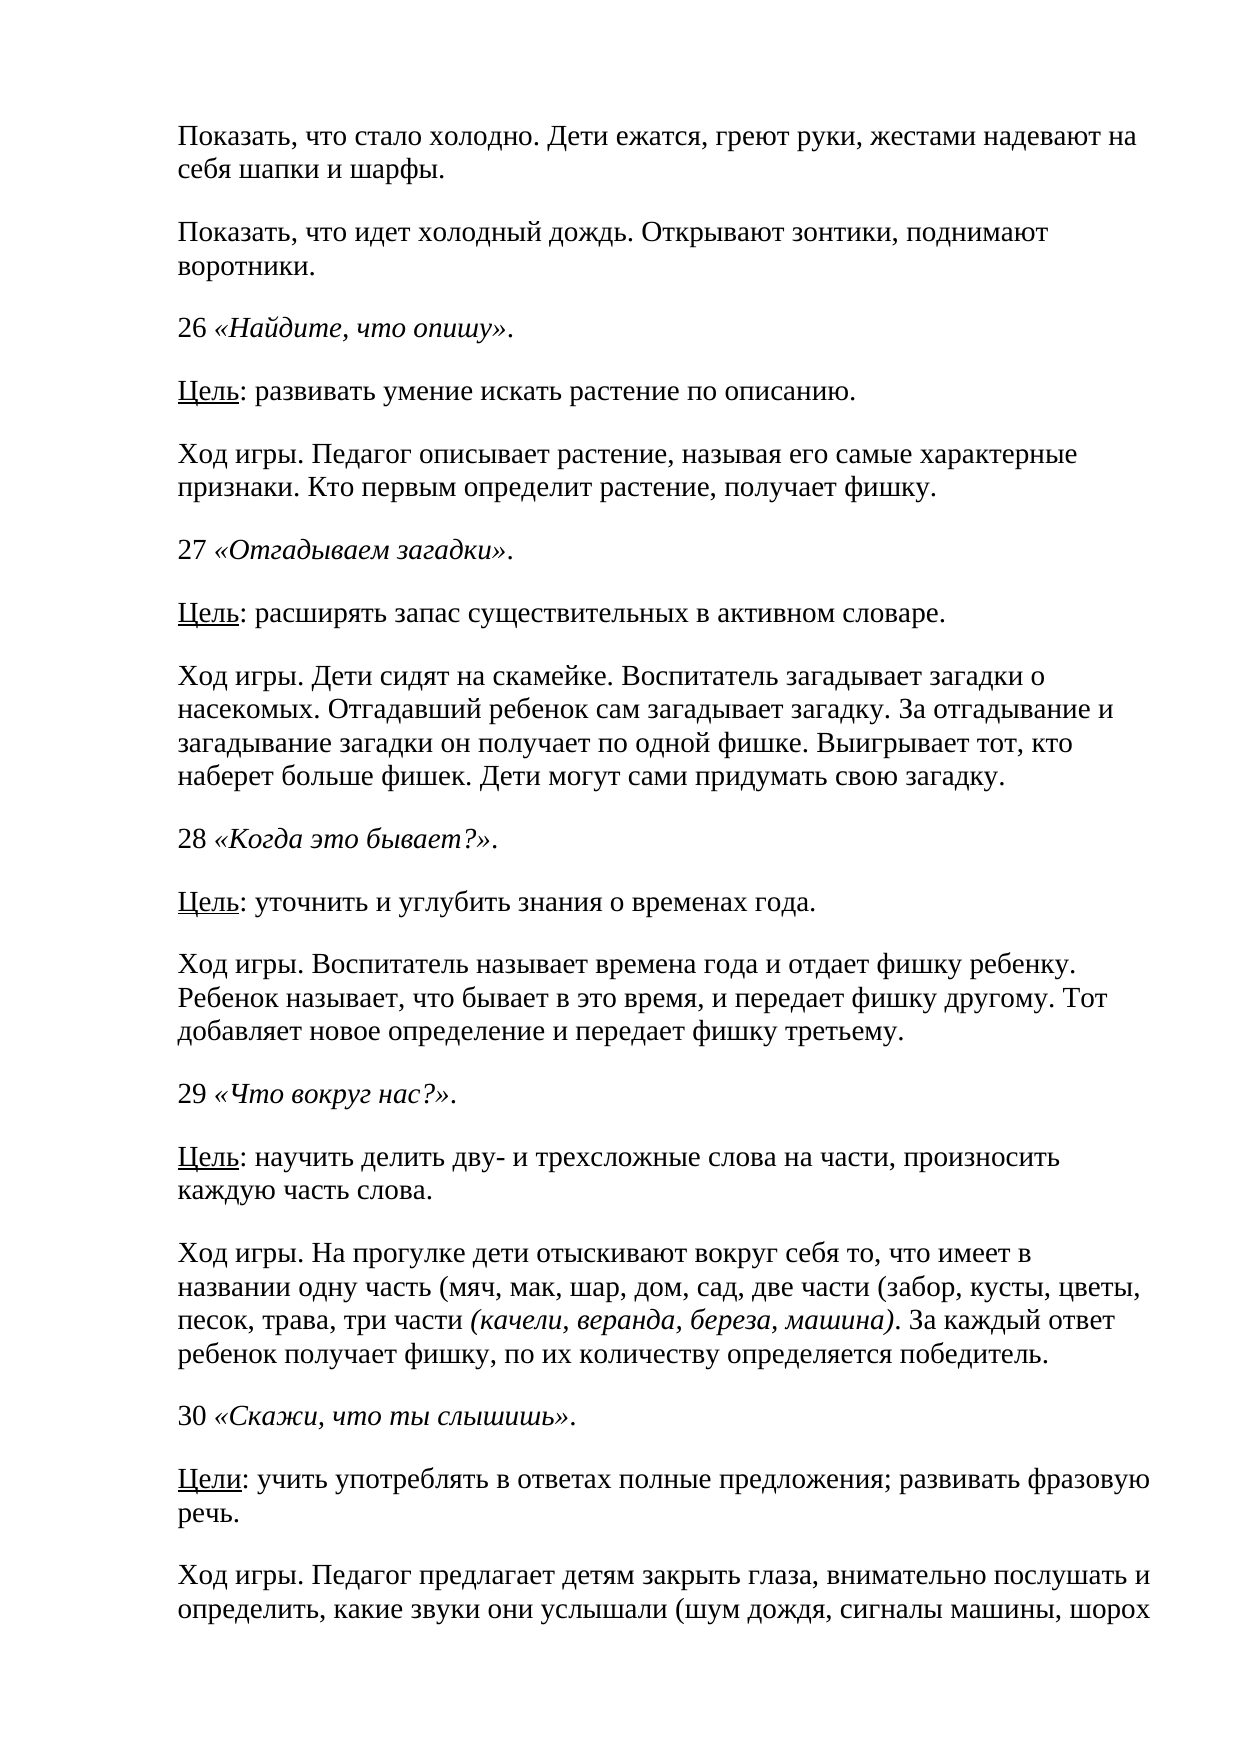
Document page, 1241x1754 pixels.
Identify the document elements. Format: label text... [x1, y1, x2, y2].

text Цель: развивать умение искать растение по описанию. [177, 373, 1152, 407]
text 30 «Скажи, что ты слышишь». [177, 1398, 1152, 1432]
text Цель: научить делить дву- и трехсложные слова на части, произносить каждую часть слова. [177, 1139, 1152, 1206]
text Цель: уточнить и углубить знания о временах года. [177, 884, 1152, 917]
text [177, 1557, 1152, 1624]
text Цель: расширять запас существительных в активном словаре. [177, 595, 1152, 628]
text Ход игры. На прогулке дети отыскивают вокруг себя то, что имеет в названии одну часть (мяч, мак, шар, дом, сад, две части (забор, кусты, цветы, песок, трава, три части (качели, веранда, береза, машина). За каждый ответ ребенок получает фишку, по их количеству определяется победитель. [177, 1235, 1152, 1369]
text 29 «Что вокруг нас?». [177, 1076, 1152, 1110]
text Ход игры. Педагог описывает растение, называя его самые характерные признаки. Кто первым определит растение, получает фишку. [177, 436, 1152, 503]
text 26 «Найдите, что опишу». [177, 311, 1152, 344]
text 28 «Когда это бывает?». [177, 821, 1152, 854]
text Показать, что идет холодный дождь. Открывают зонтики, поднимают воротники. [177, 214, 1152, 281]
text Ход игры. Дети сидят на скамейке. Воспитатель загадывает загадки о насекомых. Отгадавший ребенок сам загадывает загадку. За отгадывание и загадывание загадки он получает по одной фишке. Выигрывает тот, кто наберет больше фишек. Дети могут сами придумать свою загадку. [177, 658, 1152, 792]
text Показать, что стало холодно. Дети ежатся, греют руки, жестами надевают на себя шапки и шарфы. [177, 118, 1152, 185]
text Цели: учить употреблять в ответах полные предложения; развивать фразовую речь. [177, 1461, 1152, 1528]
text Ход игры. Воспитатель называет времена года и отдает фишку ребенку. Ребенок называет, что бывает в это время, и передает фишку другому. Тот добавляет новое определение и передает фишку третьему. [177, 946, 1152, 1047]
text 27 «Отгадываем загадки». [177, 532, 1152, 566]
